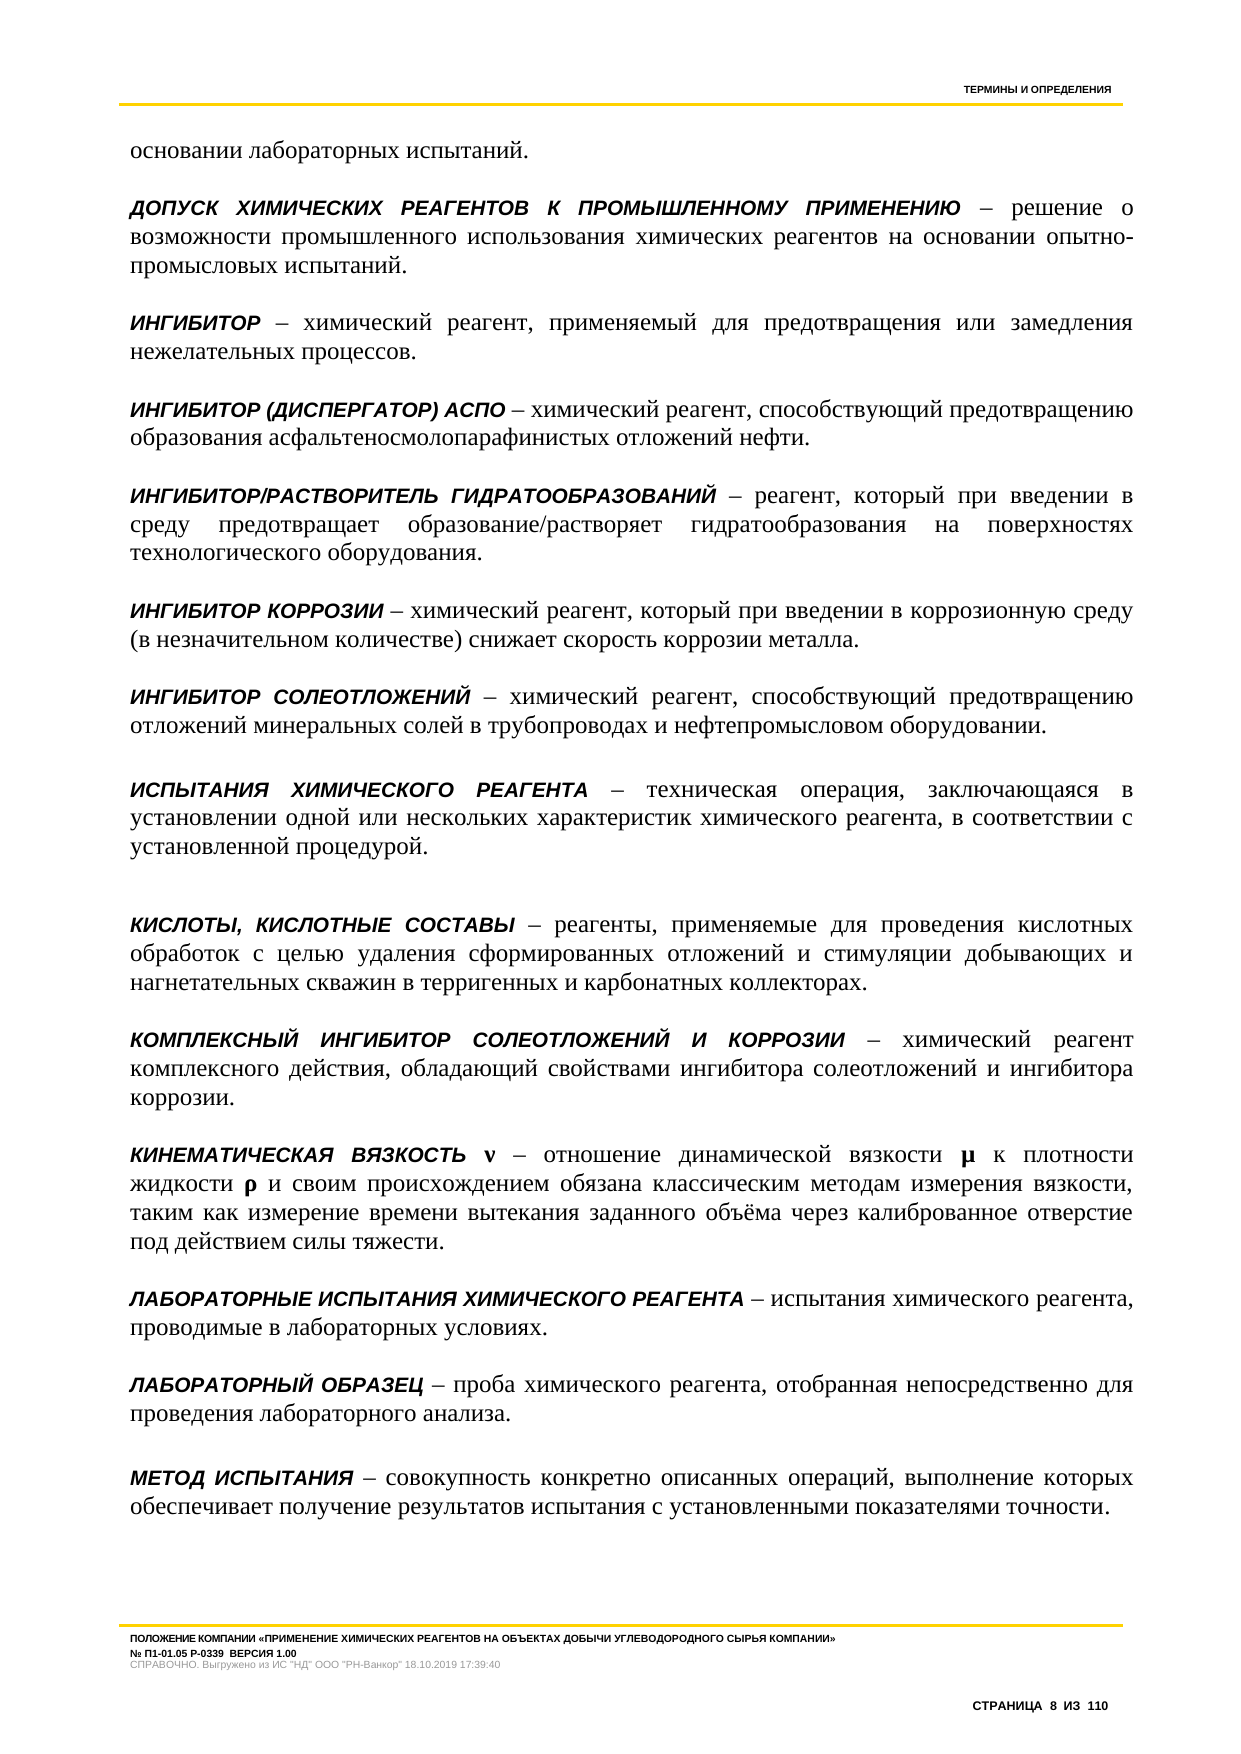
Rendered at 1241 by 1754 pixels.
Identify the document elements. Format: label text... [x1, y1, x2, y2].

text КИНЕМАТИЧЕСКАЯ ВЯЗКОСТЬ ν – отношение динамической вязкости µ к плотности жидкости ρ и своим происхождением обязана классическим методам измерения вязкости, таким как измерение времени вытекания заданного объёма через калиброванное отверстие под действием силы тяжести. [130, 1139, 1134, 1254]
text КИСЛОТЫ, КИСЛОТНЫЕ СОСТАВЫ – реагенты, применяемые для проведения кислотных обработок с целью удаления сформированных отложений и стимуляции добывающих и нагнетательных скважин в терригенных и карбонатных коллекторах. [130, 909, 1134, 996]
text Ингибитор солеотложений – химический реагент, способствующий предотвращению отложений минеральных солей в трубопроводах и нефтепромысловом оборудовании. [130, 681, 1134, 739]
text ЛАБОРАТОРНЫЙ ОБРАЗЕЦ – проба химического реагента, отобранная непосредственно для проведения лабораторного анализа. [130, 1369, 1134, 1427]
text Ингибитор – химический реагент, применяемый для предотвращения или замедления нежелательных процессов. [130, 307, 1134, 365]
text Допуск химических реагентов к промышленному применению – решение о возможности промышленного использования химических реагентов на основании опытно-промысловых испытаний. [130, 192, 1134, 279]
text комплексный ингибитор солеотложений и коррозии – химический реагент комплексного действия, обладающий свойствами ингибитора солеотложений и ингибитора коррозии. [130, 1024, 1134, 1111]
text Ингибитор коррозии – химический реагент, который при введении в коррозионную среду (в незначительном количестве) снижает скорость коррозии металла. [130, 595, 1134, 652]
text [130, 135, 1134, 164]
text Испытания ХИМИЧЕСКОГО РЕАГЕНТА – техническая операция, заключающаяся в установлении одной или нескольких характеристик химического реагента, в соответствии с установленной процедурой. [130, 774, 1134, 860]
text Ингибитор/растворитель гидратообразований – реагент, который при введении в среду предотвращает образование/растворяет гидратообразования на поверхностях технологического оборудования. [130, 480, 1134, 566]
text Лабораторные испытания ХИМИЧЕСКОГО РЕАГЕНТА – испытания химического реагента, проводимые в лабораторных условиях. [130, 1283, 1134, 1341]
text Ингибитор (диспергатор) АСПО – химический реагент, способствующий предотвращению образования асфальтеносмолопарафинистых отложений нефти. [130, 394, 1134, 451]
text Метод испытания – совокупность конкретно описанных операций, выполнение которых обеспечивает получение результатов испытания с установленными показателями точности. [130, 1462, 1134, 1519]
